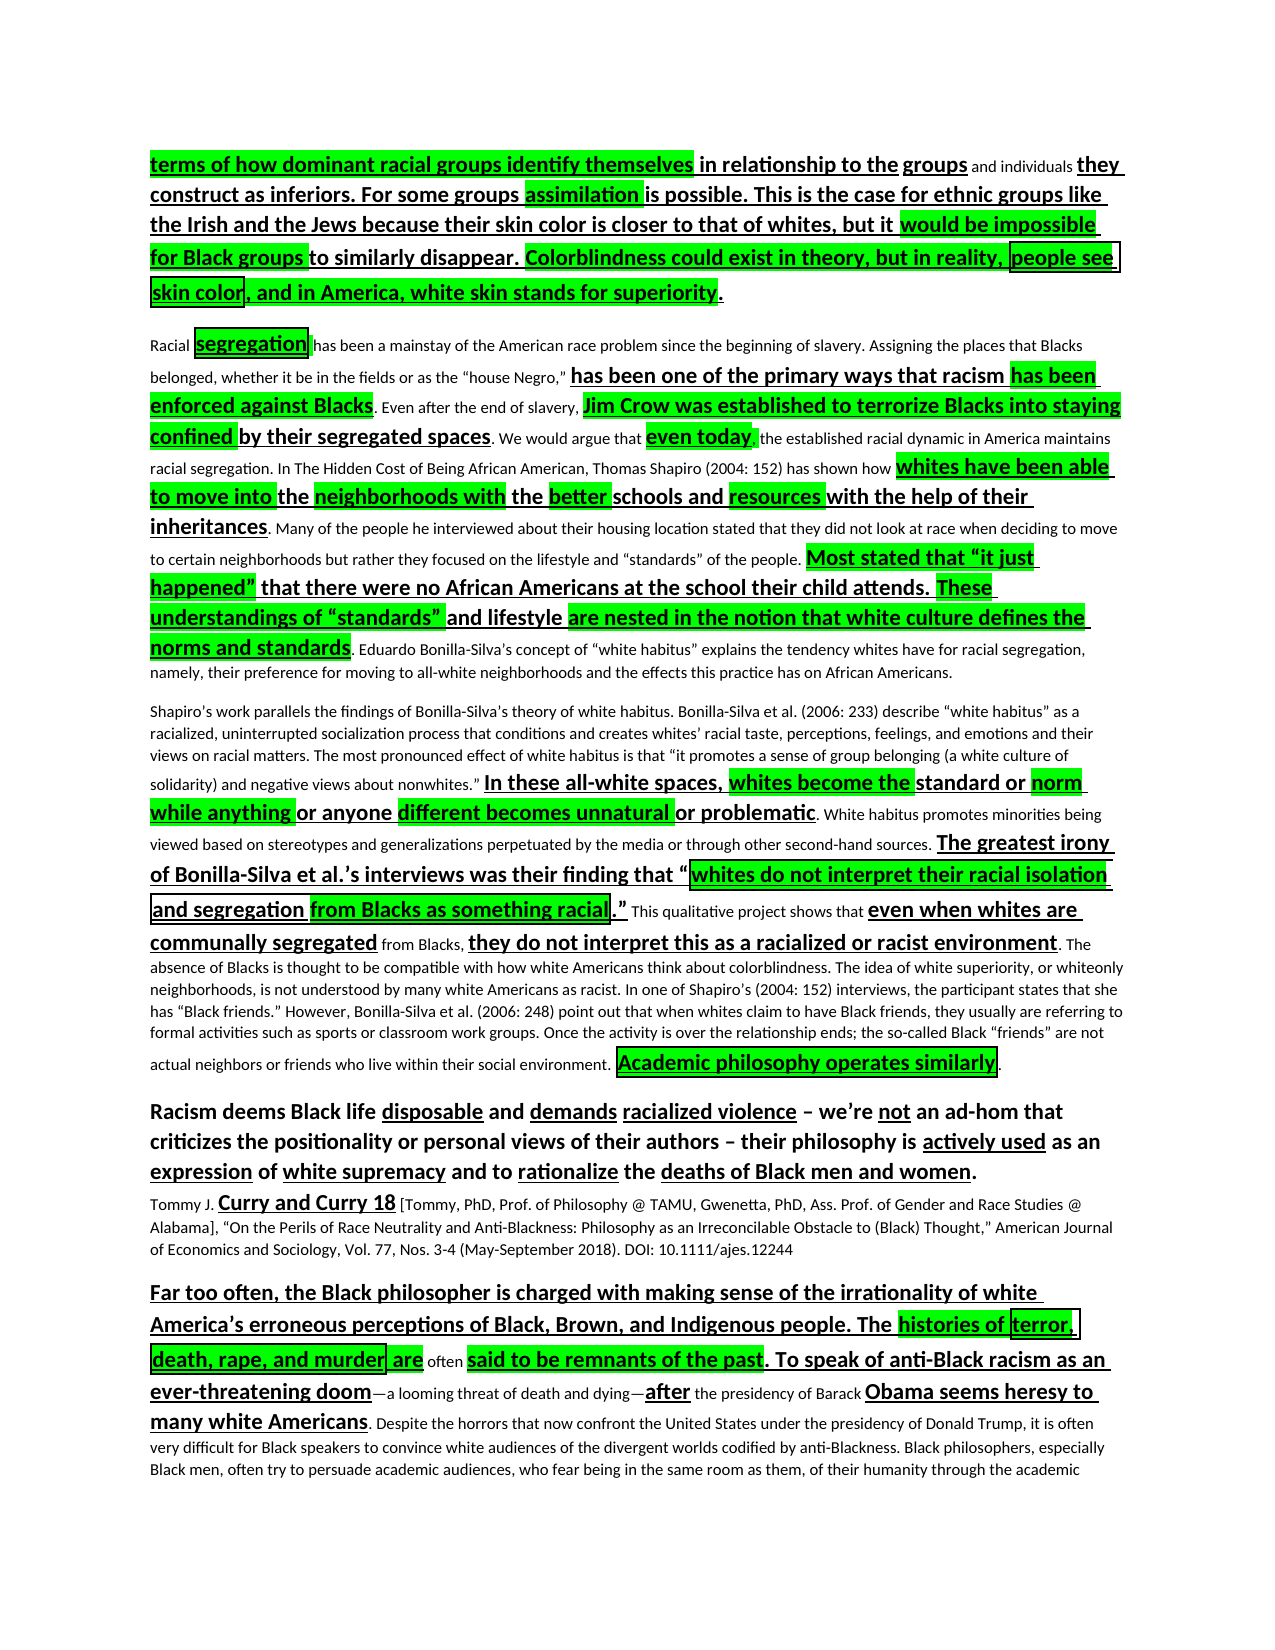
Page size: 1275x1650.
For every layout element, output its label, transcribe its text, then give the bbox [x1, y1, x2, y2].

text Shapiro’s work parallels the findings of Bonilla-Silva’s theory of white habitus. Bonilla-Silva et al. (2006: 233) describe “white habitus” as a racialized, uninterrupted socialization process that conditions and creates whites’ racial taste, perceptions, feelings, and emotions and their views on racial matters. The most pronounced effect of white habitus is that “it promotes a sense of group belonging (a white culture of solidarity) and negative views about nonwhites.” In these all-white spaces, whites become the standard or norm while anything or anyone different becomes unnatural or problematic. White habitus promotes minorities being viewed based on stereotypes and generalizations perpetuated by the media or through other second-hand sources. The greatest irony of Bonilla-Silva et al.’s interviews was their finding that “whites do not interpret their racial isolation and segregation from Blacks as something racial.” This qualitative project shows that even when whites are communally segregated from Blacks, they do not interpret this as a racialized or racist environment. The absence of Blacks is thought to be compatible with how white Americans think about colorblindness. The idea of white superiority, or whiteonly neighborhoods, is not understood by many white Americans as racist. In one of Shapiro’s (2004: 152) interviews, the participant states that she has “Black friends.” However, Bonilla-Silva et al. (2006: 248) point out that when whites claim to have Black friends, they usually are referring to formal activities such as sports or classroom work groups. Once the activity is over the relationship ends; the so-called Black “friends” are not actual neighbors or friends who live within their social environment. Academic philosophy operates similarly. [150, 701, 1125, 1078]
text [150, 1278, 1125, 1479]
text Racial segregation has been a mainstay of the American race problem since the beginning of slavery. Assigning the places that Blacks belonged, whether it be in the fields or as the “house Negro,” has been one of the primary ways that racism has been enforced against Blacks. Even after the end of slavery, Jim Crow was established to terrorize Blacks into staying confined by their segregated spaces. We would argue that even today, the established racial dynamic in America maintains racial segregation. In The Hidden Cost of Being African American, Thomas Shapiro (2004: 152) has shown how whites have been able to move into the neighborhoods with the better schools and resources with the help of their inheritances. Many of the people he interviewed about their housing location stated that they did not look at race when deciding to move to certain neighborhoods but rather they focused on the lifestyle and “standards” of the people. Most stated that “it just happened” that there were no African Americans at the school their child attends. These understandings of “standards” and lifestyle are nested in the notion that white culture defines the norms and standards. Eduardo Bonilla-Silva’s concept of “white habitus” explains the tendency whites have for racial segregation, namely, their preference for moving to all-white neighborhoods and the effects this practice has on African Americans. [150, 327, 1125, 683]
text Tommy J. Curry and Curry 18 [Tommy, PhD, Prof. of Philosophy @ TAMU, Gwenetta, PhD, Ass. Prof. of Gender and Race Studies @ Alabama], “On the Perils of Race Neutrality and Anti-Blackness: Philosophy as an Irreconcilable Obstacle to (Black) Thought,” American Journal of Economics and Sociology, Vol. 77, Nos. 3-4 (May-September 2018). DOI: 10.1111/ajes.12244 [150, 1188, 1125, 1259]
text Racism deems Black life disposable and demands racialized violence – we’re not an ad-hom that criticizes the positionality or personal views of their authors – their philosophy is actively used as an expression of white supremacy and to rationalize the deaths of Black men and women. [150, 1097, 1125, 1185]
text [150, 150, 1125, 308]
